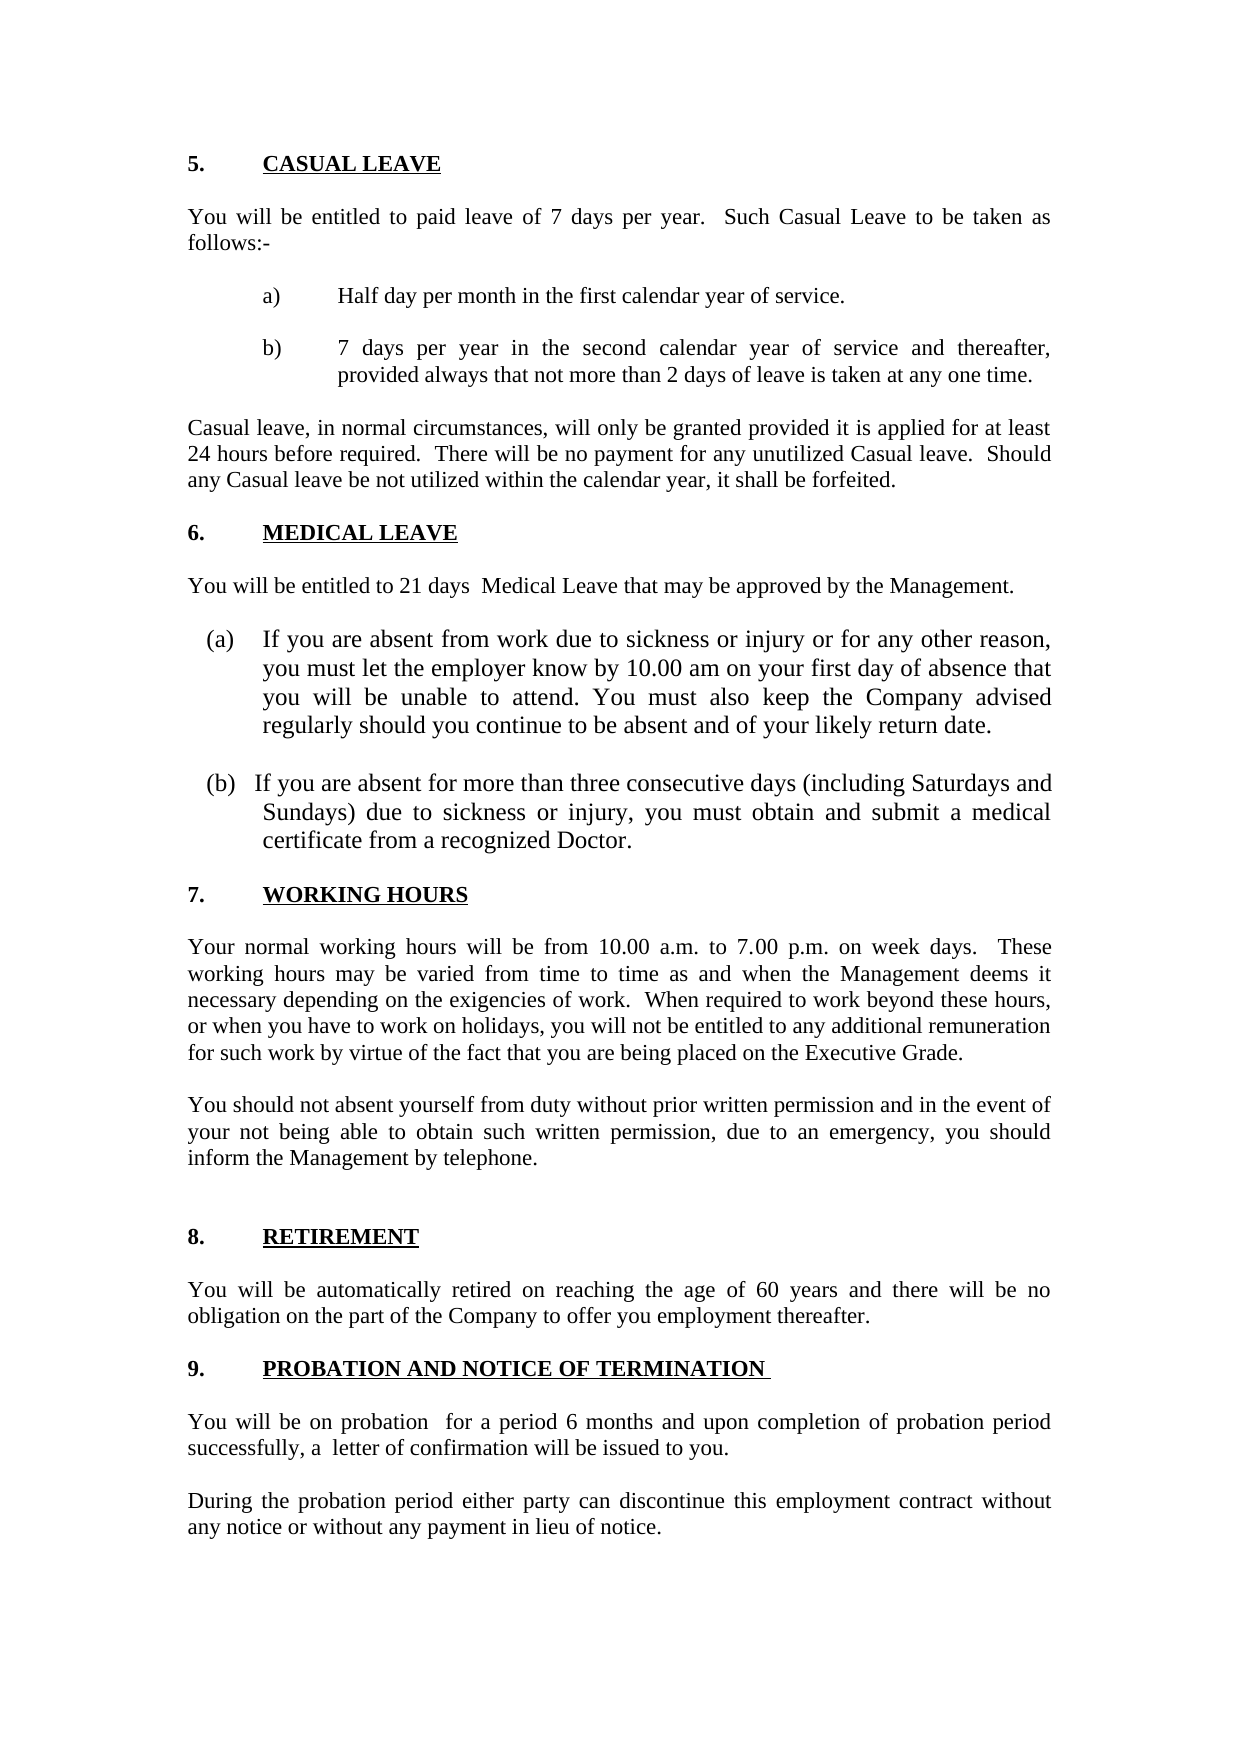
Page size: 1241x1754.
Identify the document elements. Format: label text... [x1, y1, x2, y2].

list 7 days per year in the second calendar year of service and thereafter, provided always that not more than 2 days of leave is taken at any one time. [262, 334, 1053, 387]
text Your normal working hours will be from 10.00 a.m. to 7.00 p.m. on week days. These working hours may be varied from time to time as and when the Management deems it necessary depending on the exigencies of work. When required to work beyond these hours, or when you have to work on holidays, you will not be entitled to any additional remuneration for such work by virtue of the fact that you are being placed on the Executive Grade. [187, 933, 1053, 1065]
text Casual leave, in normal circumstances, will only be granted provided it is applied for at least 24 hours before required. There will be no payment for any unutilized Casual leave. Should any Casual leave be not utilized within the calendar year, it shall be forfeited. [187, 413, 1053, 493]
text 8. RETIREMENT [187, 1223, 1053, 1250]
text 6. MEDICAL LEAVE [187, 519, 1053, 545]
text You should not absent yourself from duty without prior written permission and in the event of your not being able to obtain such written permission, due to an emergency, you should inform the Management by telephone. [187, 1092, 1053, 1171]
text You will be entitled to paid leave of 7 days per year. Such Casual Leave to be taken as follows:- [187, 203, 1053, 255]
text 7. WORKING HOURS [187, 881, 1053, 907]
list Half day per month in the first calendar year of service. [262, 282, 1053, 308]
text You will be on probation for a period 6 months and upon completion of probation period successfully, a letter of confirmation will be issued to you. [187, 1408, 1053, 1461]
list If you are absent from work due to sickness or injury or for any other reason, you must let the employer know by 10.00 am on your first day of absence that you will be unable to attend. You must also keep the Company advised regularly should you continue to be absent and of your likely return date. [206, 624, 1053, 739]
text You will be entitled to 21 days Medical Leave that may be approved by the Management. [187, 572, 1053, 598]
text (b) If you are absent for more than three consecutive days (including Saturdays and Sundays) due to sickness or injury, you must obtain and submit a medical certificate from a recognized Doctor. [206, 768, 1053, 854]
text During the probation period either party can discontinue this employment contract without any notice or without any payment in lieu of notice. [187, 1487, 1053, 1539]
text You will be automatically retired on reaching the age of 60 years and there will be no obligation on the part of the Company to offer you employment thereafter. [187, 1276, 1053, 1329]
list PROBATION AND NOTICE OF TERMINATION [187, 1355, 1053, 1381]
text 5. CASUAL LEAVE [187, 150, 1053, 176]
